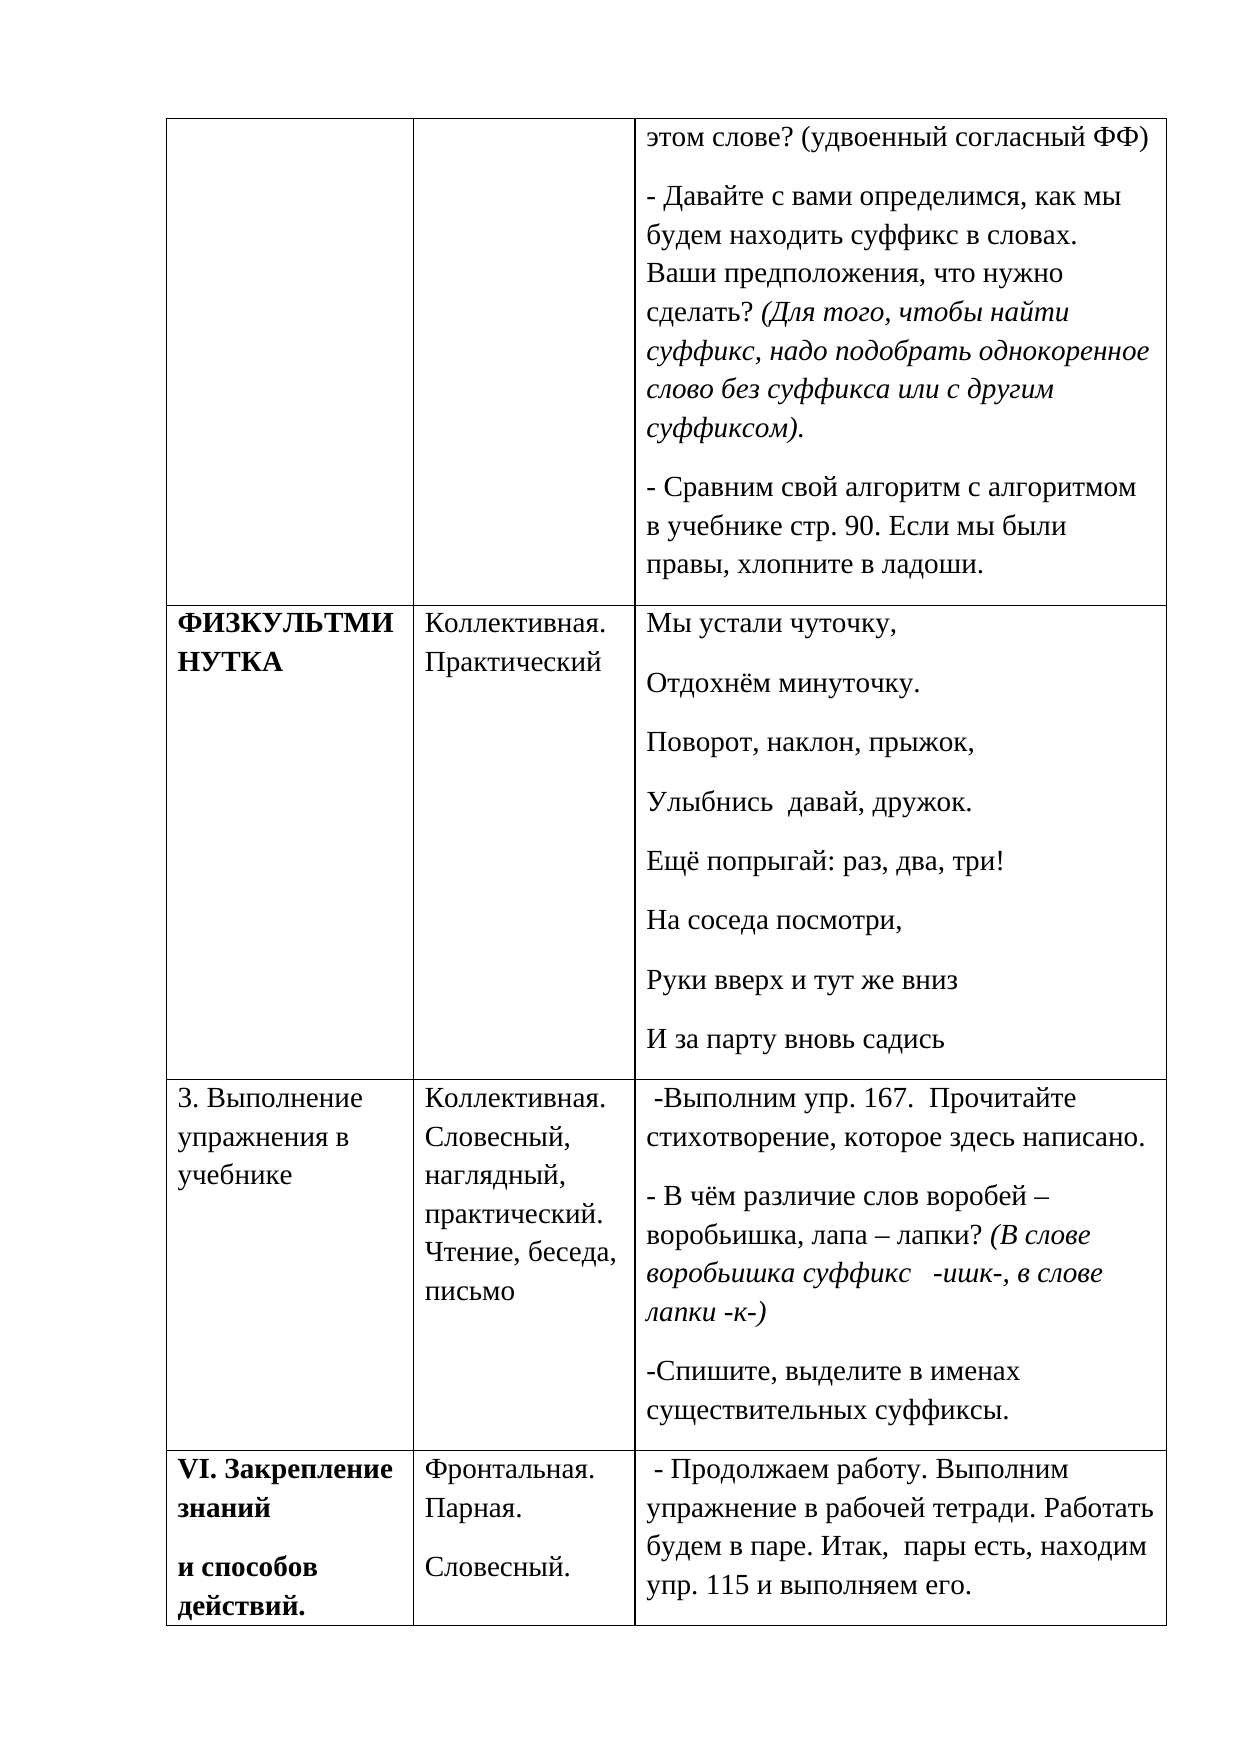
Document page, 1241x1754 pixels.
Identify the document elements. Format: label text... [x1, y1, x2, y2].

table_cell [414, 119, 634, 604]
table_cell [414, 1451, 634, 1625]
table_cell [636, 119, 1166, 604]
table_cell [167, 119, 413, 604]
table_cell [167, 1451, 413, 1625]
table_cell ФИЗКУЛЬТМИНУТКА [167, 606, 413, 1079]
table_cell 3. Выполнение упражнения в учебнике [167, 1080, 413, 1450]
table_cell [636, 1451, 1166, 1625]
table_cell -Выполним упр. 167. Прочитайте стихотворение, которое здесь написано. - В чём различие слов воробей – воробьишка, лапа – лапки? (В слове воробьишка суффикс -ишк-, в слове лапки -к-) -Спишите, выделите в именах существительных суффиксы. [636, 1080, 1166, 1450]
table_cell Мы устали чуточку, Отдохнём минуточку. Поворот, наклон, прыжок, Улыбнись давай, дружок. Ещё попрыгай: раз, два, три! На соседа посмотри, Руки вверх и тут же вниз И за парту вновь садись [636, 606, 1166, 1079]
table_cell Коллективная. Практический [414, 606, 634, 1079]
table_cell Коллективная. Словесный, наглядный, практический. Чтение, беседа, письмо [414, 1080, 634, 1450]
